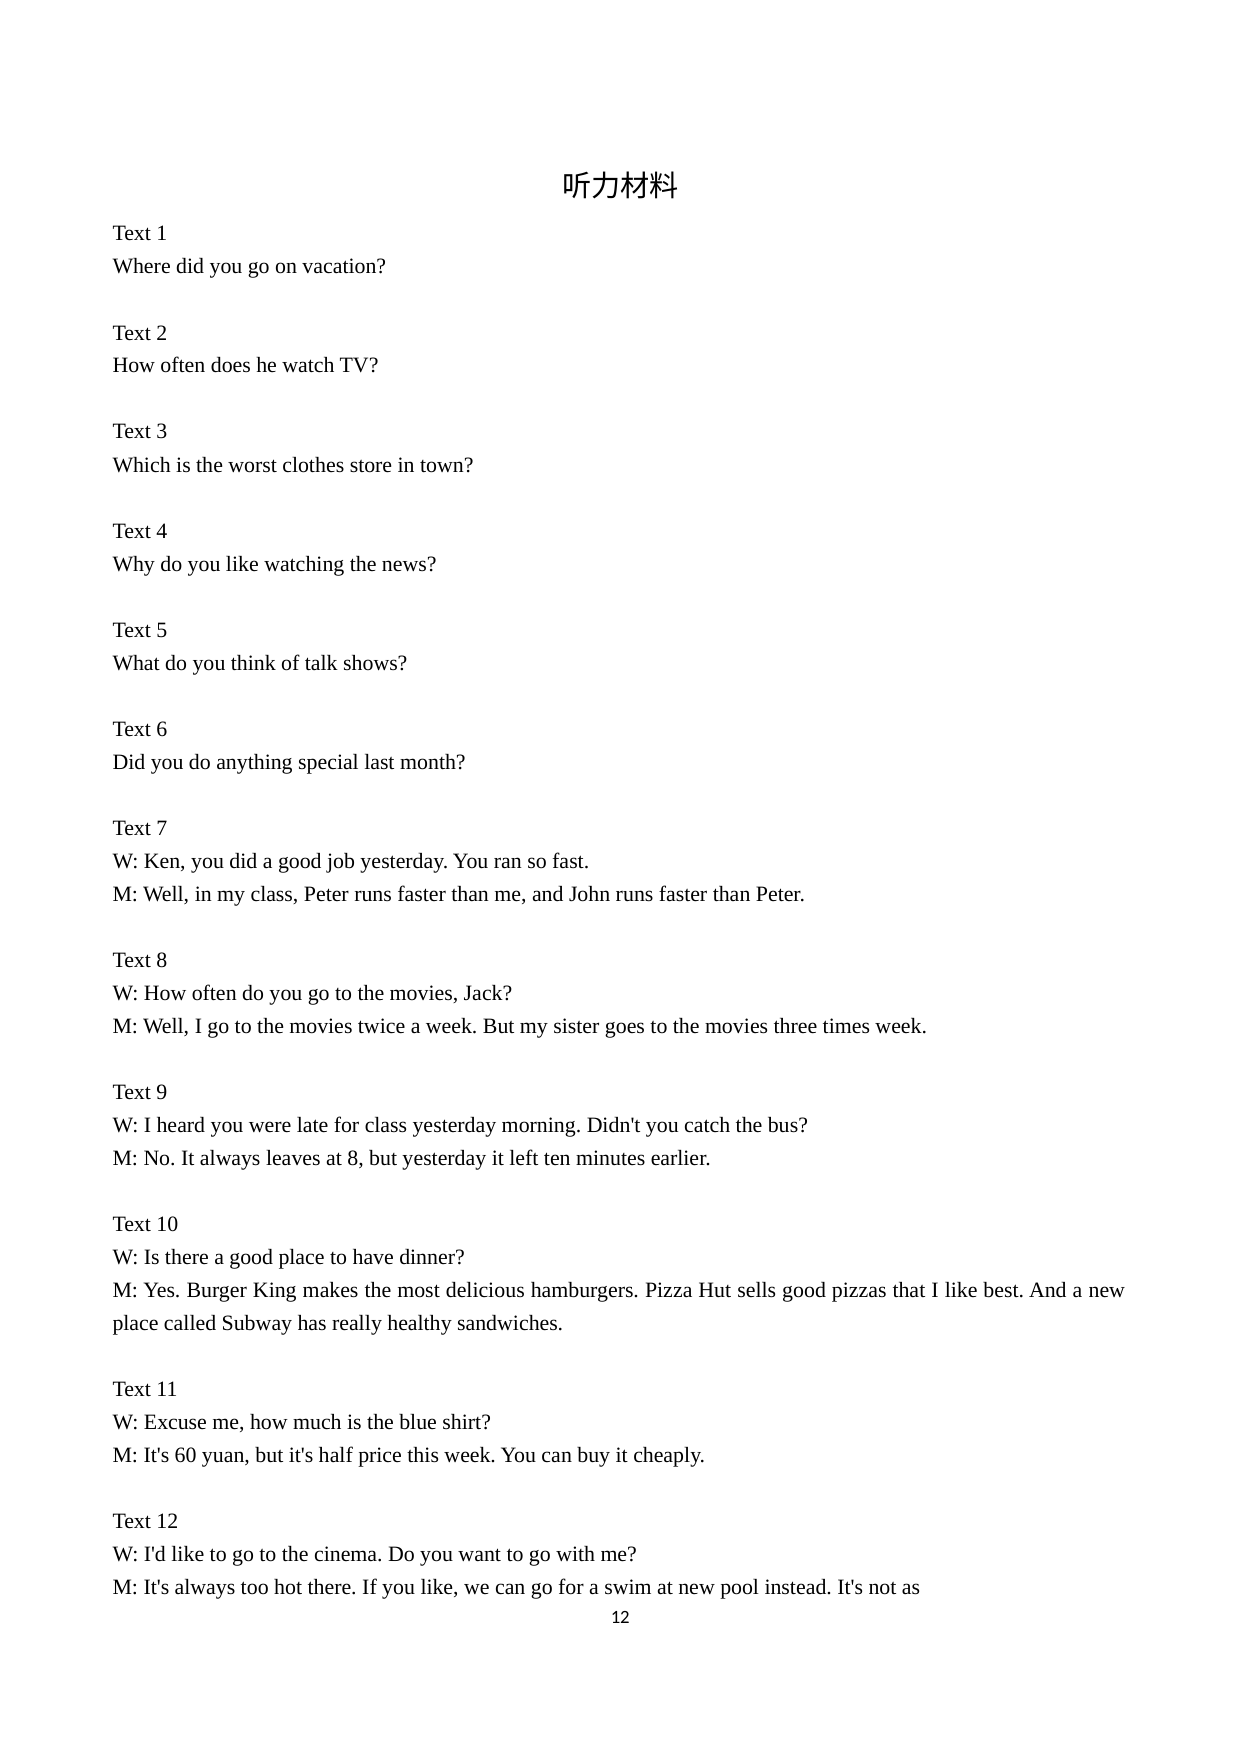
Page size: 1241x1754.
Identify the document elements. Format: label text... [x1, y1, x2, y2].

text Which is the worst clothes store in town? [112, 448, 1128, 481]
text W: I'd like to go to the cinema. Do you want to go with me? [112, 1537, 1128, 1570]
text M: No. It always leaves at 8, but yesterday it left ten minutes earlier. [112, 1141, 1128, 1174]
text Where did you go on vacation? [112, 249, 1128, 283]
text W: Excuse me, how much is the blue shirt? [112, 1405, 1128, 1438]
text Text 4 [112, 514, 1128, 547]
text How often does he watch TV? [112, 349, 1128, 382]
text Text 7 [112, 811, 1128, 844]
text M: It's 60 yuan, but it's half price this week. You can buy it cheaply. [112, 1438, 1128, 1471]
text M: Well, in my class, Peter runs faster than me, and John runs faster than Peter. [112, 877, 1128, 910]
text Text 2 [112, 316, 1128, 349]
text Did you do anything special last month? [112, 745, 1128, 778]
text W: How often do you go to the movies, Jack? [112, 976, 1128, 1009]
text M: Yes. Burger King makes the most delicious hamburgers. Pizza Hut sells good pizzas that I like best. And a new place called Subway has really healthy sandwiches. [112, 1273, 1128, 1339]
text Text 12 [112, 1504, 1128, 1537]
text Text 1 [112, 217, 1128, 249]
text Text 8 [112, 943, 1128, 976]
text What do you think of talk shows? [112, 646, 1128, 679]
text Text 3 [112, 415, 1128, 448]
text Text 10 [112, 1207, 1128, 1240]
text W: I heard you were late for class yesterday morning. Didn't you catch the bus? [112, 1108, 1128, 1141]
text Text 9 [112, 1075, 1128, 1108]
text Text 5 [112, 613, 1128, 646]
text Text 11 [112, 1372, 1128, 1405]
text 听力材料 [112, 151, 1128, 217]
text Why do you like watching the news? [112, 547, 1128, 580]
text W: Ken, you did a good job yesterday. You ran so fast. [112, 844, 1128, 877]
text Text 6 [112, 712, 1128, 745]
text M: Well, I go to the movies twice a week. But my sister goes to the movies three times week. [112, 1009, 1128, 1042]
text M: It's always too hot there. If you like, we can go for a swim at new pool instead. It's not as [112, 1570, 1128, 1603]
text W: Is there a good place to have dinner? [112, 1240, 1128, 1273]
